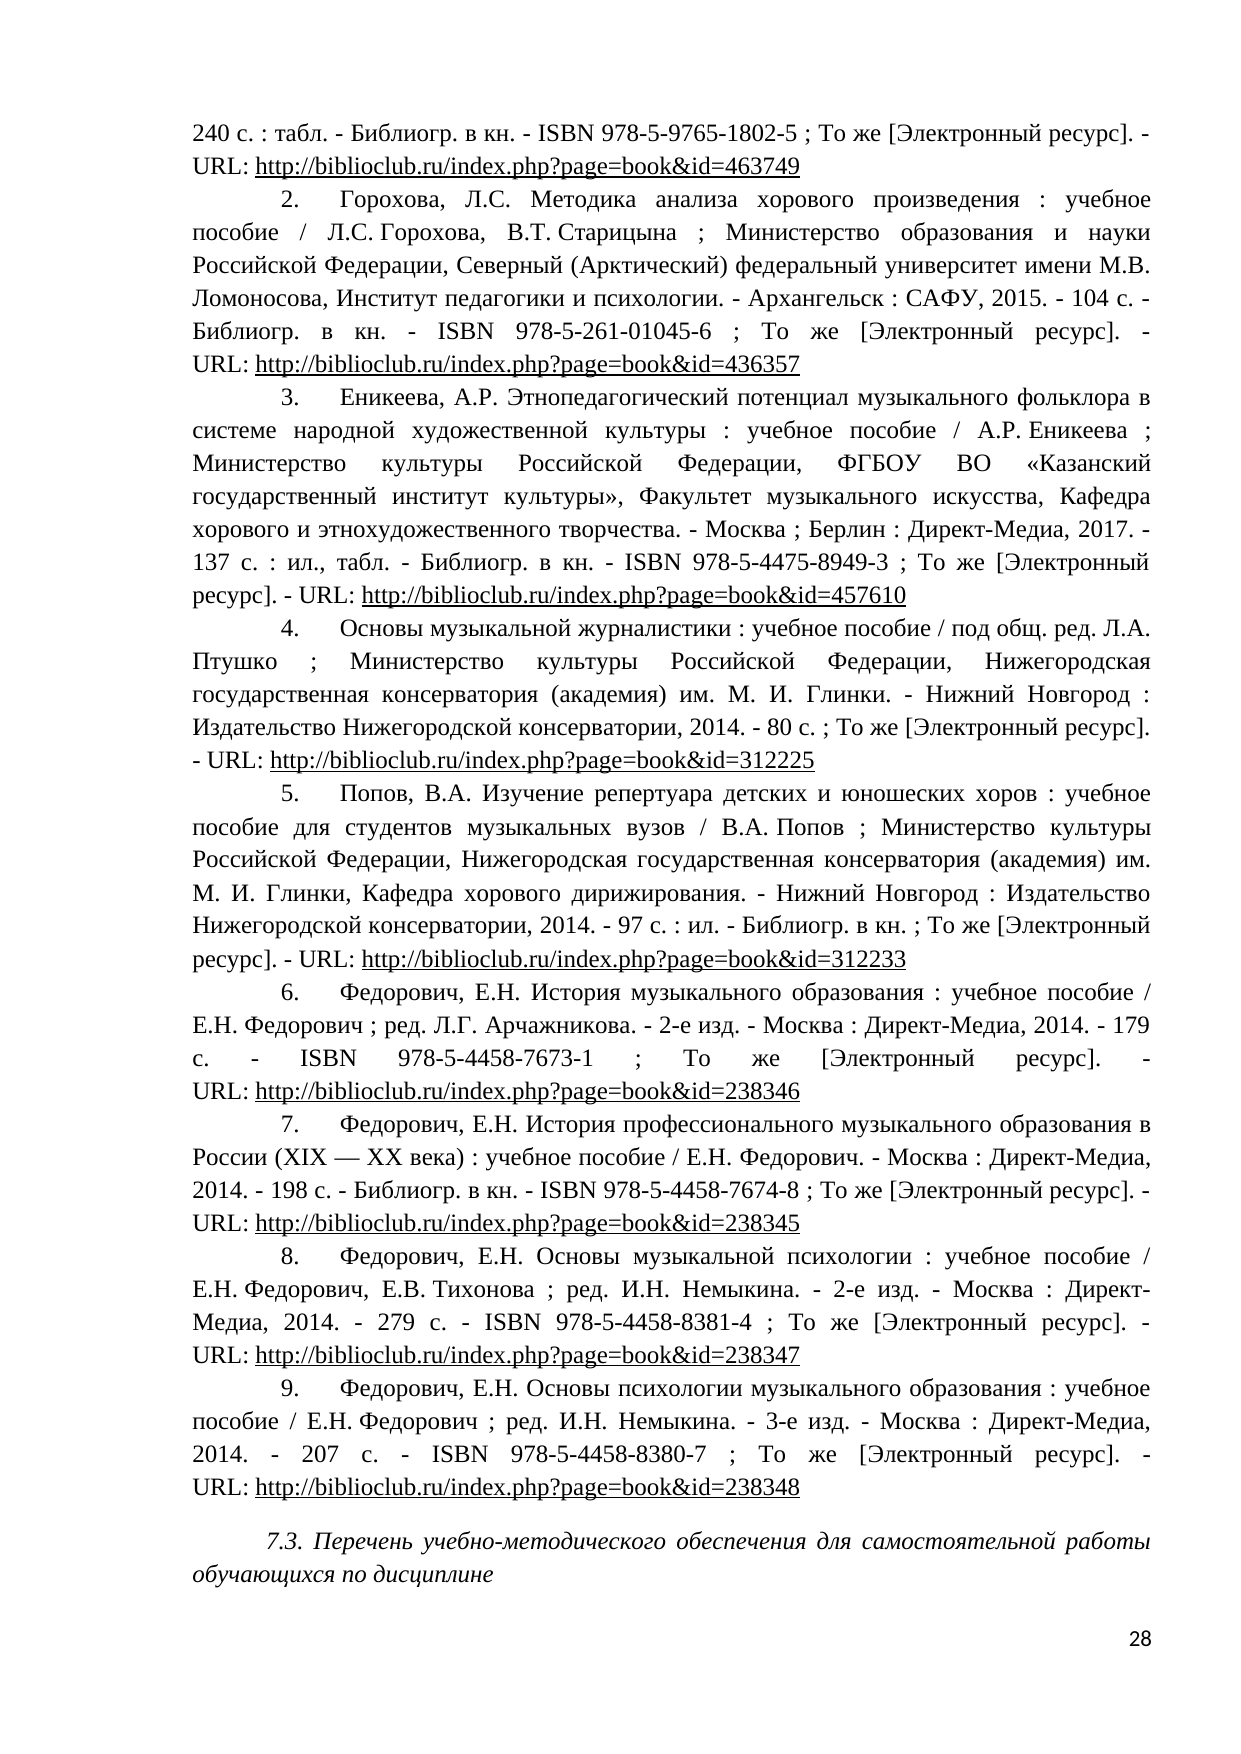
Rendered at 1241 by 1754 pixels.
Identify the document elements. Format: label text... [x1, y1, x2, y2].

list Горохова, Л.С. Методика анализа хорового произведения : учебное пособие / Л.С. Горохова, В.Т. Старицына ; Министерство образования и науки Российской Федерации, Северный (Арктический) федеральный университет имени М.В. Ломоносова, Институт педагогики и психологии. - Архангельск : САФУ, 2015. - 104 с. - Библиогр. в кн. - ISBN 978-5-261-01045-6 ; То же [Электронный ресурс]. - URL: http://biblioclub.ru/index.php?page=book&id=436357 [192, 184, 1152, 378]
list Федорович, Е.Н. Основы музыкальной психологии : учебное пособие / Е.Н. Федорович, Е.В. Тихонова ; ред. И.Н. Немыкина. - 2-е изд. - Москва : Директ-Медиа, 2014. - 279 с. - ISBN 978-5-4458-8381-4 ; То же [Электронный ресурс]. - URL: http://biblioclub.ru/index.php?page=book&id=238347 [192, 1241, 1152, 1369]
text 7.3. Перечень учебно-методического обеспечения для самостоятельной работы обучающихся по дисциплине [192, 1526, 1152, 1588]
list Федорович, Е.Н. Основы психологии музыкального образования : учебное пособие / Е.Н. Федорович ; ред. И.Н. Немыкина. - 3-е изд. - Москва : Директ-Медиа, 2014. - 207 с. - ISBN 978-5-4458-8380-7 ; То же [Электронный ресурс]. - URL: http://biblioclub.ru/index.php?page=book&id=238348 [192, 1373, 1152, 1501]
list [192, 118, 1152, 180]
list Федорович, Е.Н. История профессионального музыкального образования в России (XIX — XX века) : учебное пособие / Е.Н. Федорович. - Москва : Директ-Медиа, 2014. - 198 с. - Библиогр. в кн. - ISBN 978-5-4458-7674-8 ; То же [Электронный ресурс]. - URL: http://biblioclub.ru/index.php?page=book&id=238345 [192, 1109, 1152, 1237]
list Федорович, Е.Н. История музыкального образования : учебное пособие / Е.Н. Федорович ; ред. Л.Г. Арчажникова. - 2-е изд. - Москва : Директ-Медиа, 2014. - 179 с. - ISBN 978-5-4458-7673-1 ; То же [Электронный ресурс]. - URL: http://biblioclub.ru/index.php?page=book&id=238346 [192, 977, 1152, 1104]
list Основы музыкальной журналистики : учебное пособие / под общ. ред. Л.А. Птушко ; Министерство культуры Российской Федерации, Нижегородская государственная консерватория (академия) им. М. И. Глинки. - Нижний Новгород : Издательство Нижегородской консерватории, 2014. - 80 с. ; То же [Электронный ресурс]. - URL: http://biblioclub.ru/index.php?page=book&id=312225 [192, 613, 1152, 774]
list Еникеева, А.Р. Этнопедагогический потенциал музыкального фольклора в системе народной художественной культуры : учебное пособие / А.Р. Еникеева ; Министерство культуры Российской Федерации, ФГБОУ ВО «Казанский государственный институт культуры», Факультет музыкального искусства, Кафедра хорового и этнохудожественного творчества. - Москва ; Берлин : Директ-Медиа, 2017. - 137 с. : ил., табл. - Библиогр. в кн. - ISBN 978-5-4475-8949-3 ; То же [Электронный ресурс]. - URL: http://biblioclub.ru/index.php?page=book&id=457610 [192, 382, 1152, 609]
list Попов, В.А. Изучение репертуара детских и юношеских хоров : учебное пособие для студентов музыкальных вузов / В.А. Попов ; Министерство культуры Российской Федерации, Нижегородская государственная консерватория (академия) им. М. И. Глинки, Кафедра хорового дирижирования. - Нижний Новгород : Издательство Нижегородской консерватории, 2014. - 97 с. : ил. - Библиогр. в кн. ; То же [Электронный ресурс]. - URL: http://biblioclub.ru/index.php?page=book&id=312233 [192, 778, 1152, 972]
